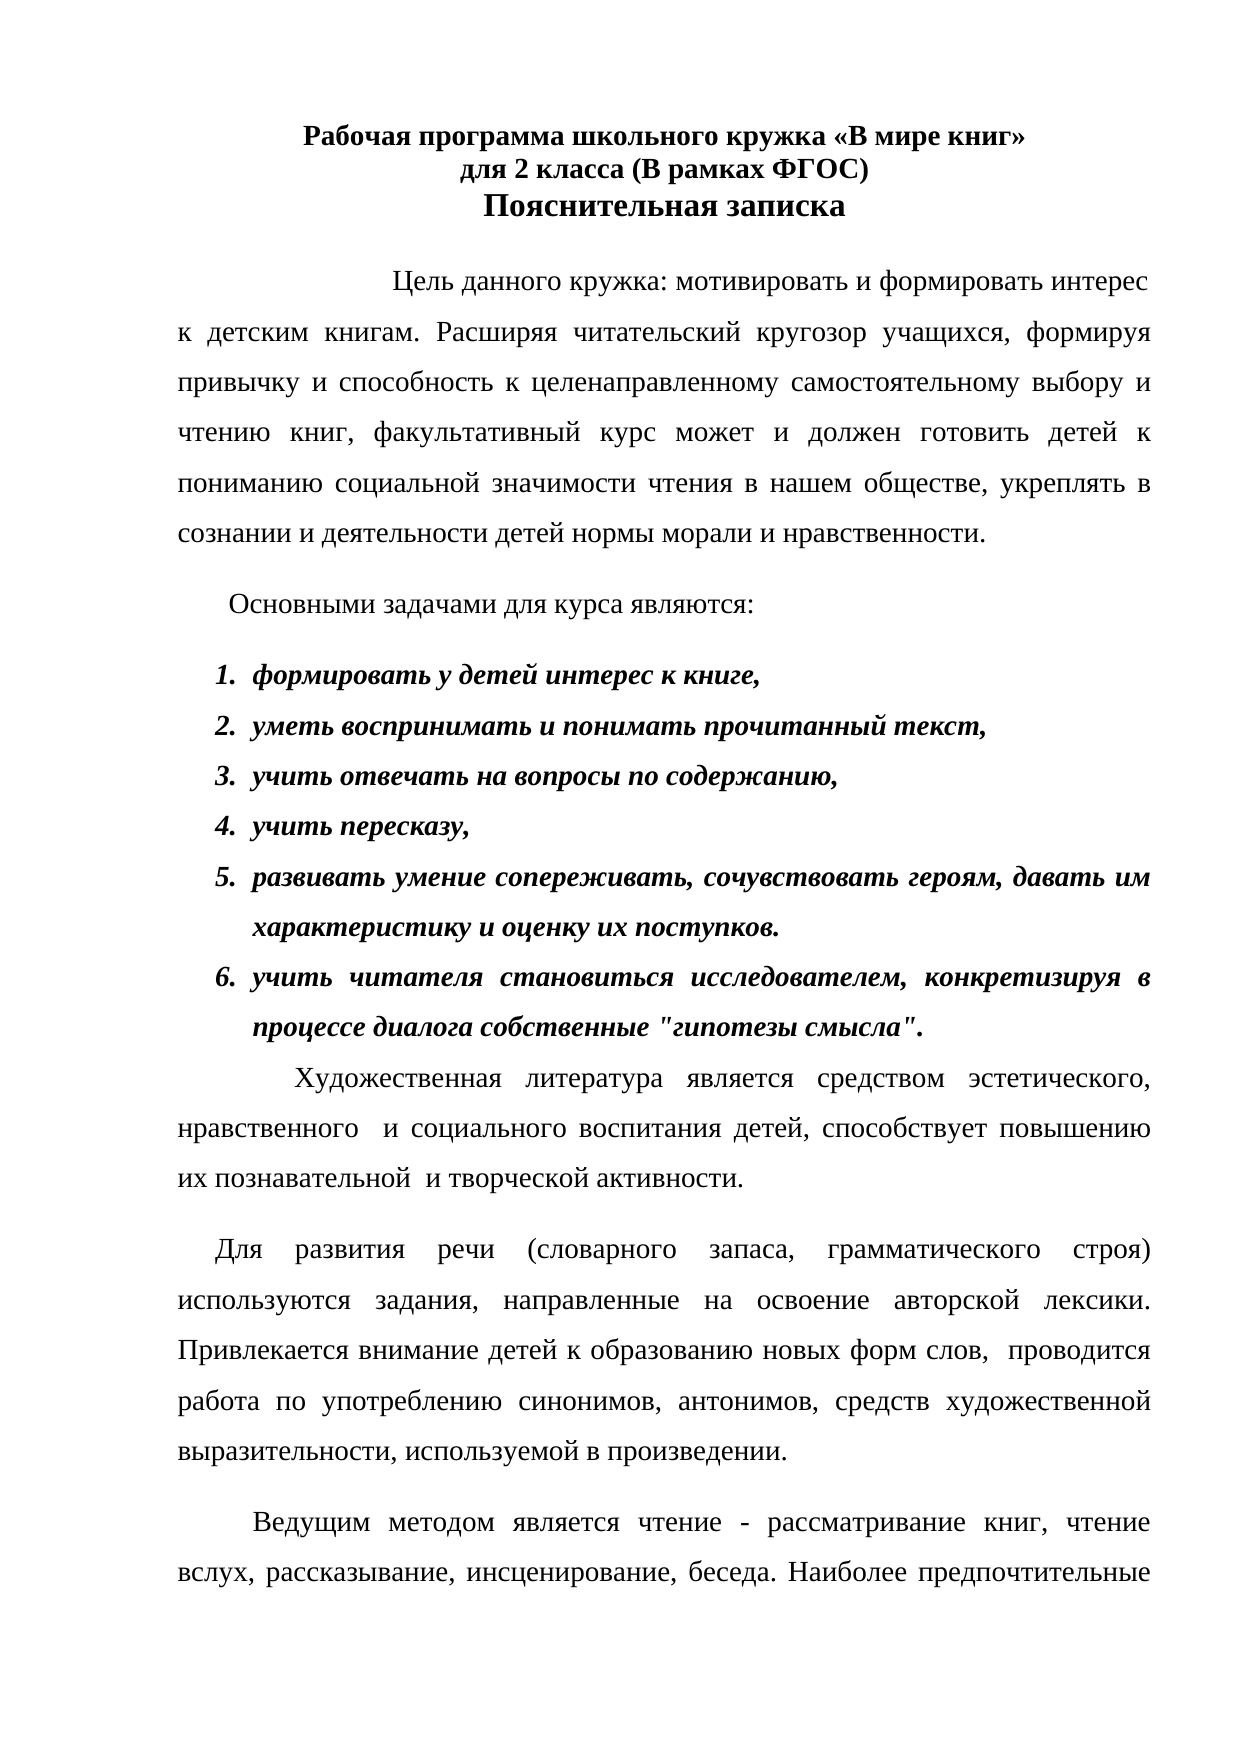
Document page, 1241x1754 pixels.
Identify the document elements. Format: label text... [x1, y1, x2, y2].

text Для развития речи (словарного запаса, грамматического строя) используются задания, направленные на освоение авторской лексики. Привлекается внимание детей к образованию новых форм слов, проводится работа по употреблению синонимов, антонимов, средств художественной выразительности, используемой в произведении. [177, 1232, 1152, 1466]
text Цель данного кружка: мотивировать и формировать интерес к детским книгам. Расширяя читательский кругозор учащихся, формируя привычку и способность к целенаправленному самостоятельному выбору и чтению книг, факультативный курс может и должен готовить детей к пониманию социальной значимости чтения в нашем обществе, укреплять в сознании и деятельности детей нормы морали и нравственности. [177, 263, 1152, 549]
text Пояснительная записка [177, 185, 1152, 223]
text для 2 класса (В рамках ФГОС) [177, 152, 1152, 185]
text Основными задачами для курса являются: [177, 586, 1152, 620]
text Художественная литература является средством эстетического, нравственного и социального воспитания детей, способствует повышению их познавательной и творческой активности. [177, 1060, 1152, 1194]
list уметь воспринимать и понимать прочитанный текст, [215, 708, 1152, 741]
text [177, 1504, 1152, 1588]
list развивать умение сопереживать, сочувствовать героям, давать им характеристику и оценку их поступков. [215, 859, 1152, 942]
text Рабочая программа школьного кружка «В мире книг» [177, 118, 1152, 152]
list учить отвечать на вопросы по содержанию, [215, 758, 1152, 792]
list формировать у детей интерес к книге, [215, 657, 1152, 691]
list учить пересказу, [215, 808, 1152, 842]
list учить читателя становиться исследователем, конкретизируя в процессе диалога собственные "гипотезы смысла". [215, 959, 1152, 1043]
